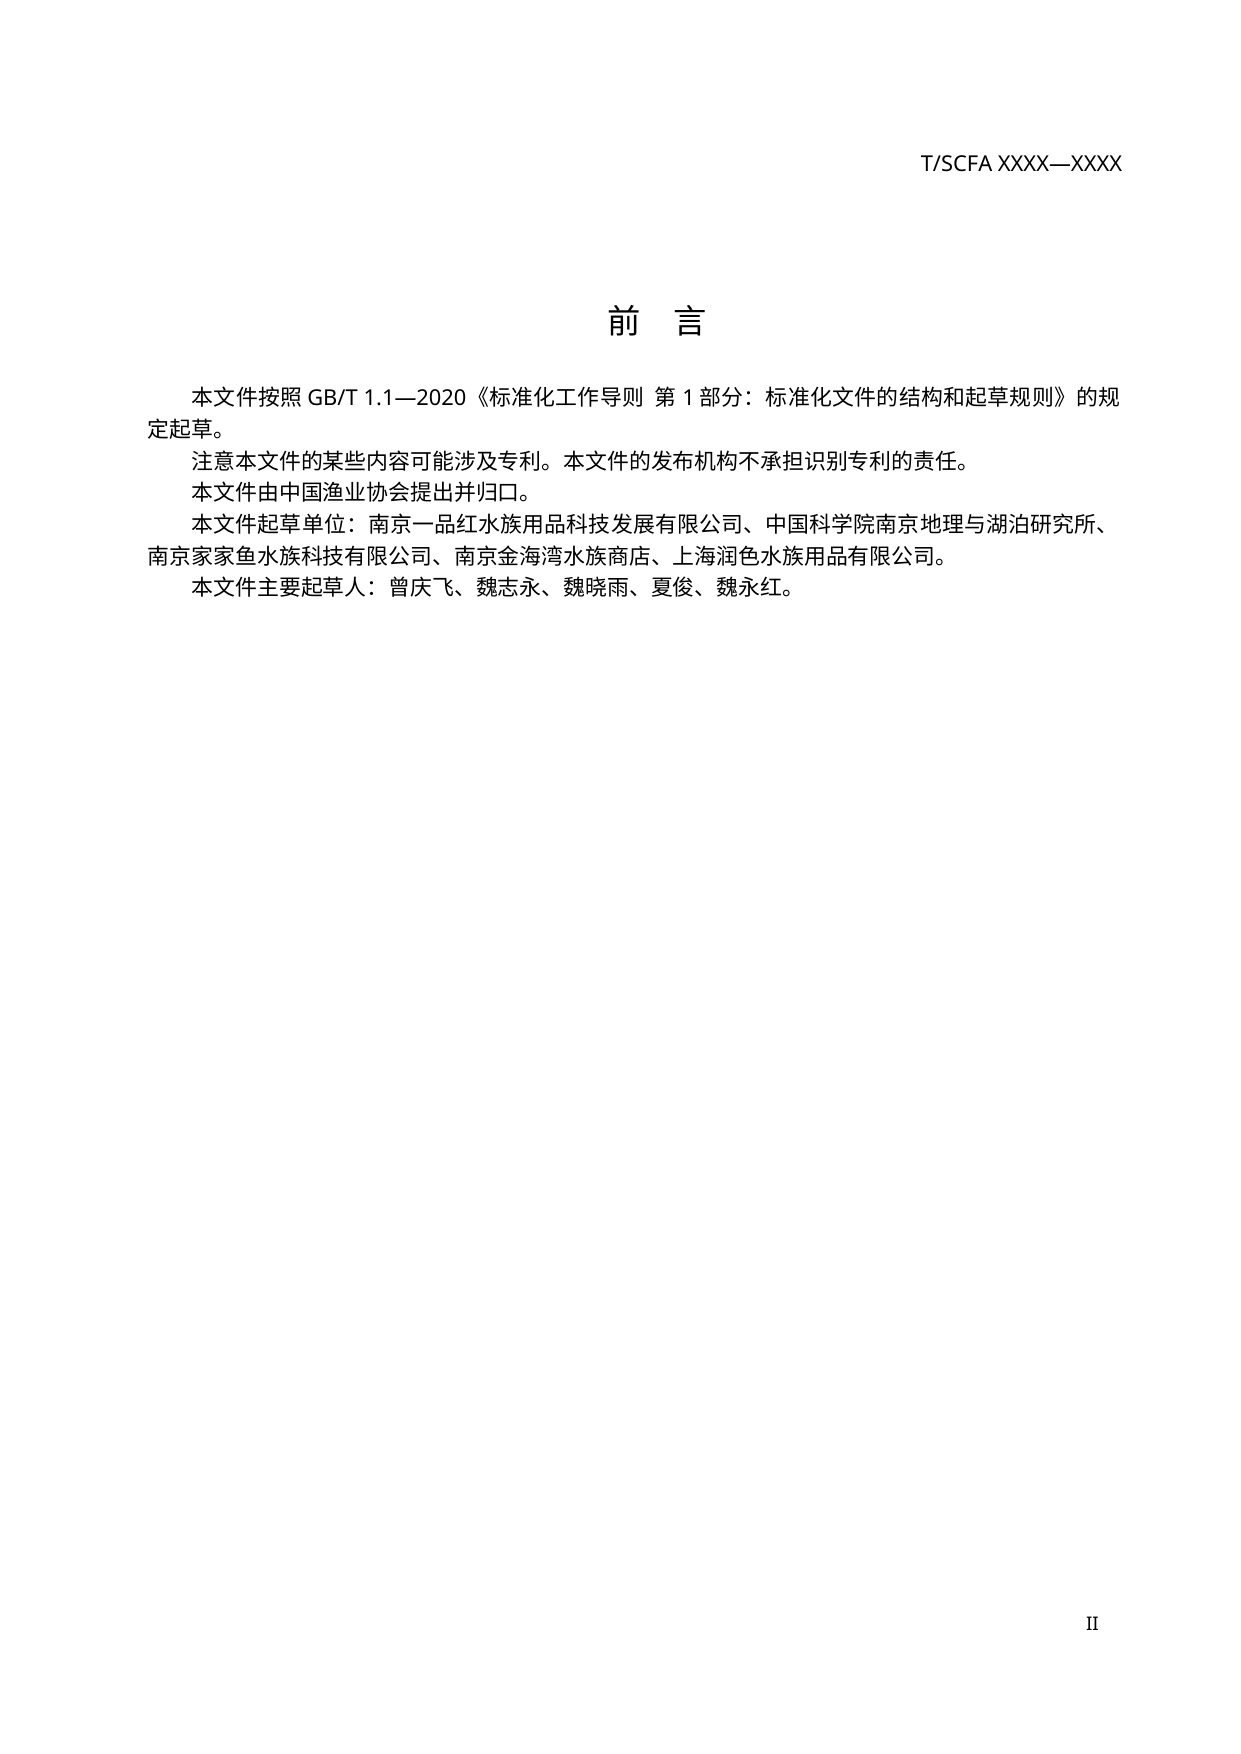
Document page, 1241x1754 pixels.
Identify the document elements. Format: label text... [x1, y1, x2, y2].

text 本文件主要起草人：曾庆飞、魏志永、魏晓雨、夏俊、魏永红。 [148, 570, 1122, 602]
text 注意本文件的某些内容可能涉及专利。本文件的发布机构不承担识别专利的责任。 [148, 444, 1122, 475]
text 本文件由中国渔业协会提出并归口。 [148, 475, 1122, 507]
text 本文件起草单位：南京一品红水族用品科技发展有限公司、中国科学院南京地理与湖泊研究所、南京家家鱼水族科技有限公司、南京金海湾水族商店、上海润色水族用品有限公司。 [148, 507, 1122, 570]
text 本文件按照GB/T 1.1—2020《标准化工作导则 第1部分：标准化文件的结构和起草规则》的规定起草。 [148, 380, 1122, 444]
text 前言 [148, 294, 1122, 343]
